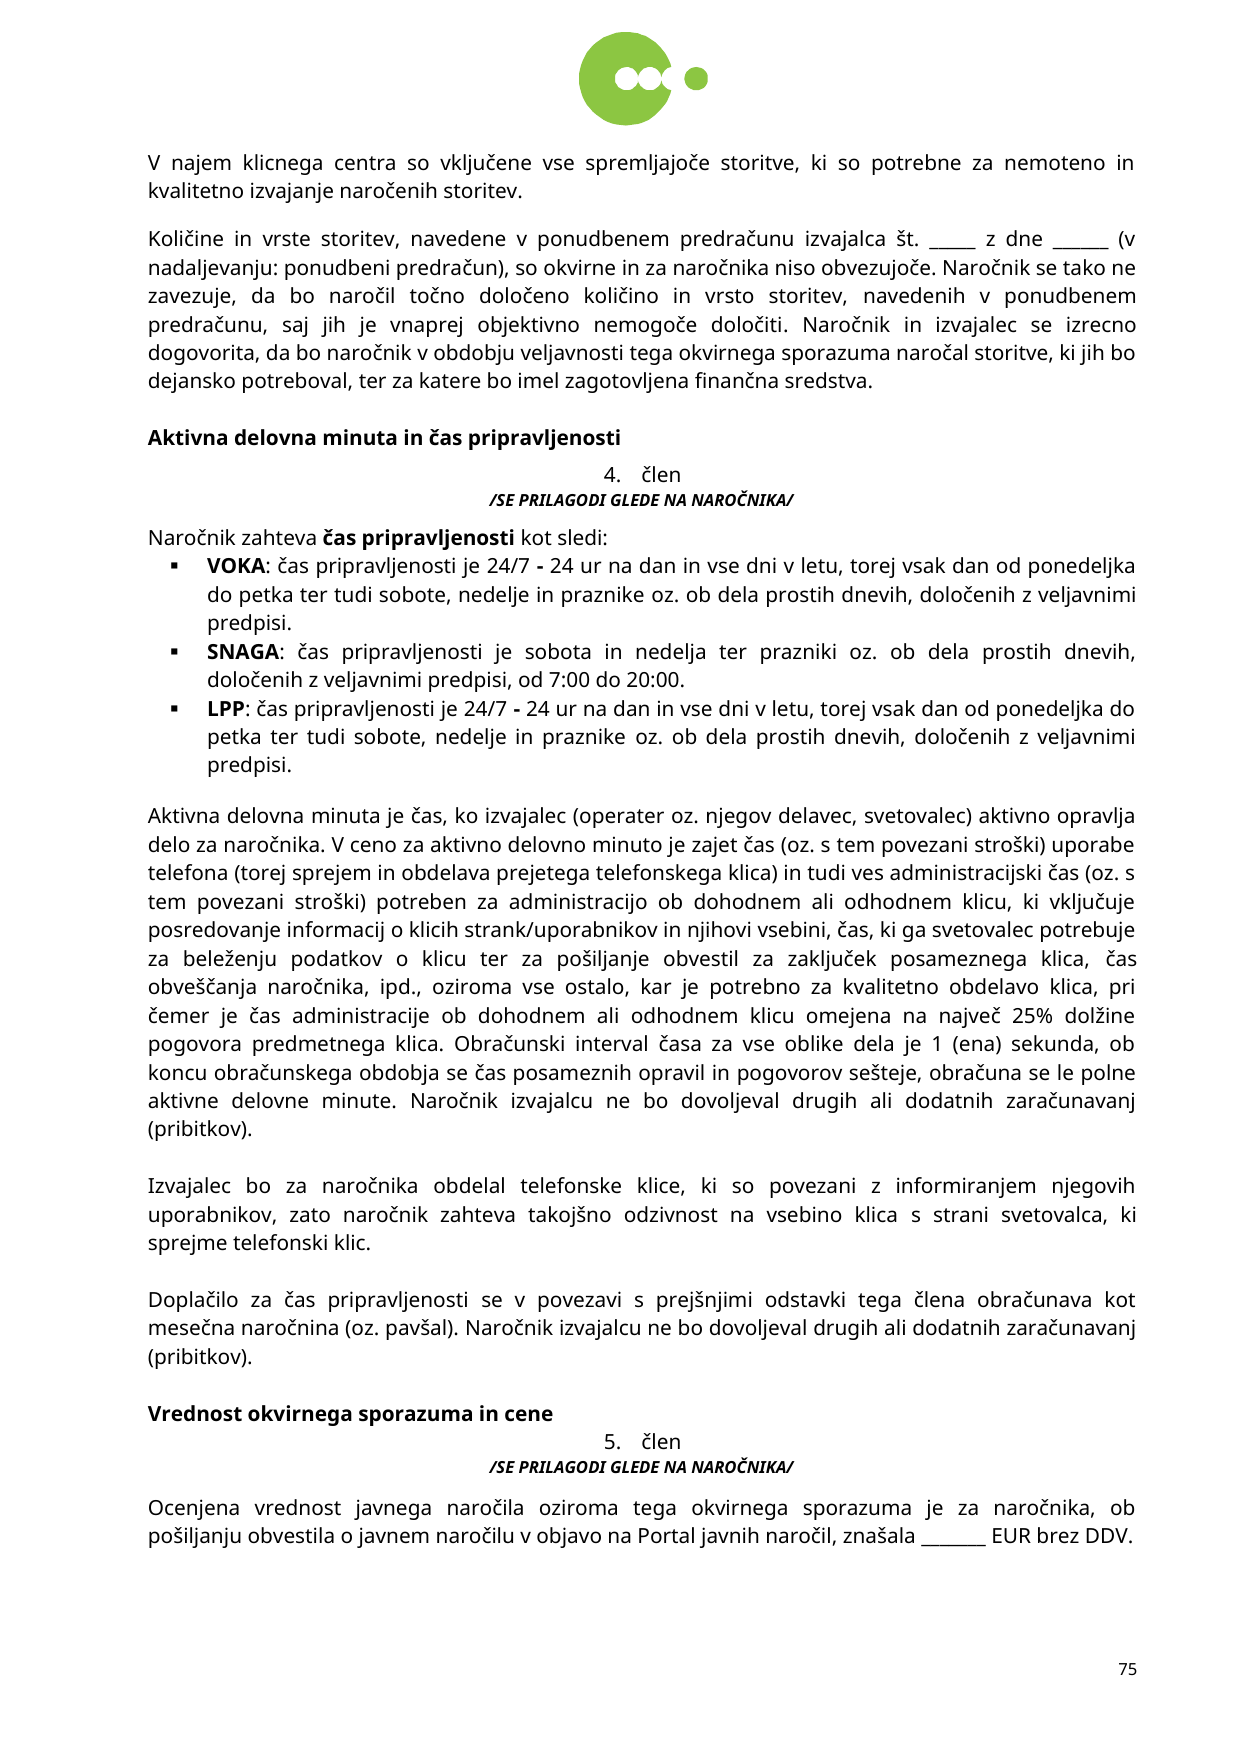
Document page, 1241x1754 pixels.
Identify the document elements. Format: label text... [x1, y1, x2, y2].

list člen [148, 461, 1137, 489]
text Izvajalec bo za naročnika obdelal telefonske klice, ki so povezani z informiranjem njegovih uporabnikov, zato naročnik zahteva takojšno odzivnost na vsebino klica s strani svetovalca, ki sprejme telefonski klic. [148, 1171, 1137, 1257]
text Vrednost okvirnega sporazuma in cene [148, 1399, 1137, 1427]
list VOKA: čas pripravljenosti je 24/7 - 24 ur na dan in vse dni v letu, torej vsak dan od ponedeljka do petka ter tudi sobote, nedelje in praznike oz. ob dela prostih dnevih, določenih z veljavnimi predpisi. [169, 551, 1137, 637]
list SNAGA: čas pripravljenosti je sobota in nedelja ter prazniki oz. ob dela prostih dnevih, določenih z veljavnimi predpisi, od 7:00 do 20:00. [169, 637, 1137, 694]
text Naročnik zahteva čas pripravljenosti kot sledi: [148, 523, 1137, 551]
text Ocenjena vrednost javnega naročila oziroma tega okvirnega sporazuma je za naročnika, ob pošiljanju obvestila o javnem naročilu v objavo na Portal javnih naročil, znašala _______ EUR brez DDV. [148, 1493, 1137, 1549]
list LPP: čas pripravljenosti je 24/7 - 24 ur na dan in vse dni v letu, torej vsak dan od ponedeljka do petka ter tudi sobote, nedelje in praznike oz. ob dela prostih dnevih, določenih z veljavnimi predpisi. [169, 694, 1137, 779]
text Aktivna delovna minuta je čas, ko izvajalec (operater oz. njegov delavec, svetovalec) aktivno opravlja delo za naročnika. V ceno za aktivno delovno minuto je zajet čas (oz. s tem povezani stroški) uporabe telefona (torej sprejem in obdelava prejetega telefonskega klica) in tudi ves administracijski čas (oz. s tem povezani stroški) potreben za administracijo ob dohodnem ali odhodnem klicu, ki vključuje posredovanje informacij o klicih strank/uporabnikov in njihovi vsebini, čas, ki ga svetovalec potrebuje za beleženju podatkov o klicu ter za pošiljanje obvestil za zaključek posameznega klica, čas obveščanja naročnika, ipd., oziroma vse ostalo, kar je potrebno za kvalitetno obdelavo klica, pri čemer je čas administracije ob dohodnem ali odhodnem klicu omejena na največ 25% dolžine pogovora predmetnega klica. Obračunski interval časa za vse oblike dela je 1 (ena) sekunda, ob koncu obračunskega obdobja se čas posameznih opravil in pogovorov sešteje, obračuna se le polne aktivne delovne minute. Naročnik izvajalcu ne bo dovoljeval drugih ali dodatnih zaračunavanj (pribitkov). [148, 802, 1137, 1143]
text /SE PRILAGODI GLEDE NA NAROČNIKA/ [148, 489, 1137, 512]
text /SE PRILAGODI GLEDE NA NAROČNIKA/ [148, 1456, 1137, 1478]
text Količine in vrste storitev, navedene v ponudbenem predračunu izvajalca št. _____ z dne ______ (v nadaljevanju: ponudbeni predračun), so okvirne in za naročnika niso obvezujoče. Naročnik se tako ne zavezuje, da bo naročil točno določeno količino in vrsto storitev, navedenih v ponudbenem predračunu, saj jih je vnaprej objektivno nemogoče določiti. Naročnik in izvajalec se izrecno dogovorita, da bo naročnik v obdobju veljavnosti tega okvirnega sporazuma naročal storitve, ki jih bo dejansko potreboval, ter za katere bo imel zagotovljena finančna sredstva. [148, 224, 1137, 395]
list člen [148, 1427, 1137, 1456]
text V najem klicnega centra so vključene vse spremljajoče storitve, ki so potrebne za nemoteno in kvalitetno izvajanje naročenih storitev. [148, 148, 1137, 204]
text Aktivna delovna minuta in čas pripravljenosti [148, 423, 1137, 452]
text Doplačilo za čas pripravljenosti se v povezavi s prejšnjimi odstavki tega člena obračunava kot mesečna naročnina (oz. pavšal). Naročnik izvajalcu ne bo dovoljeval drugih ali dodatnih zaračunavanj (pribitkov). [148, 1285, 1137, 1370]
